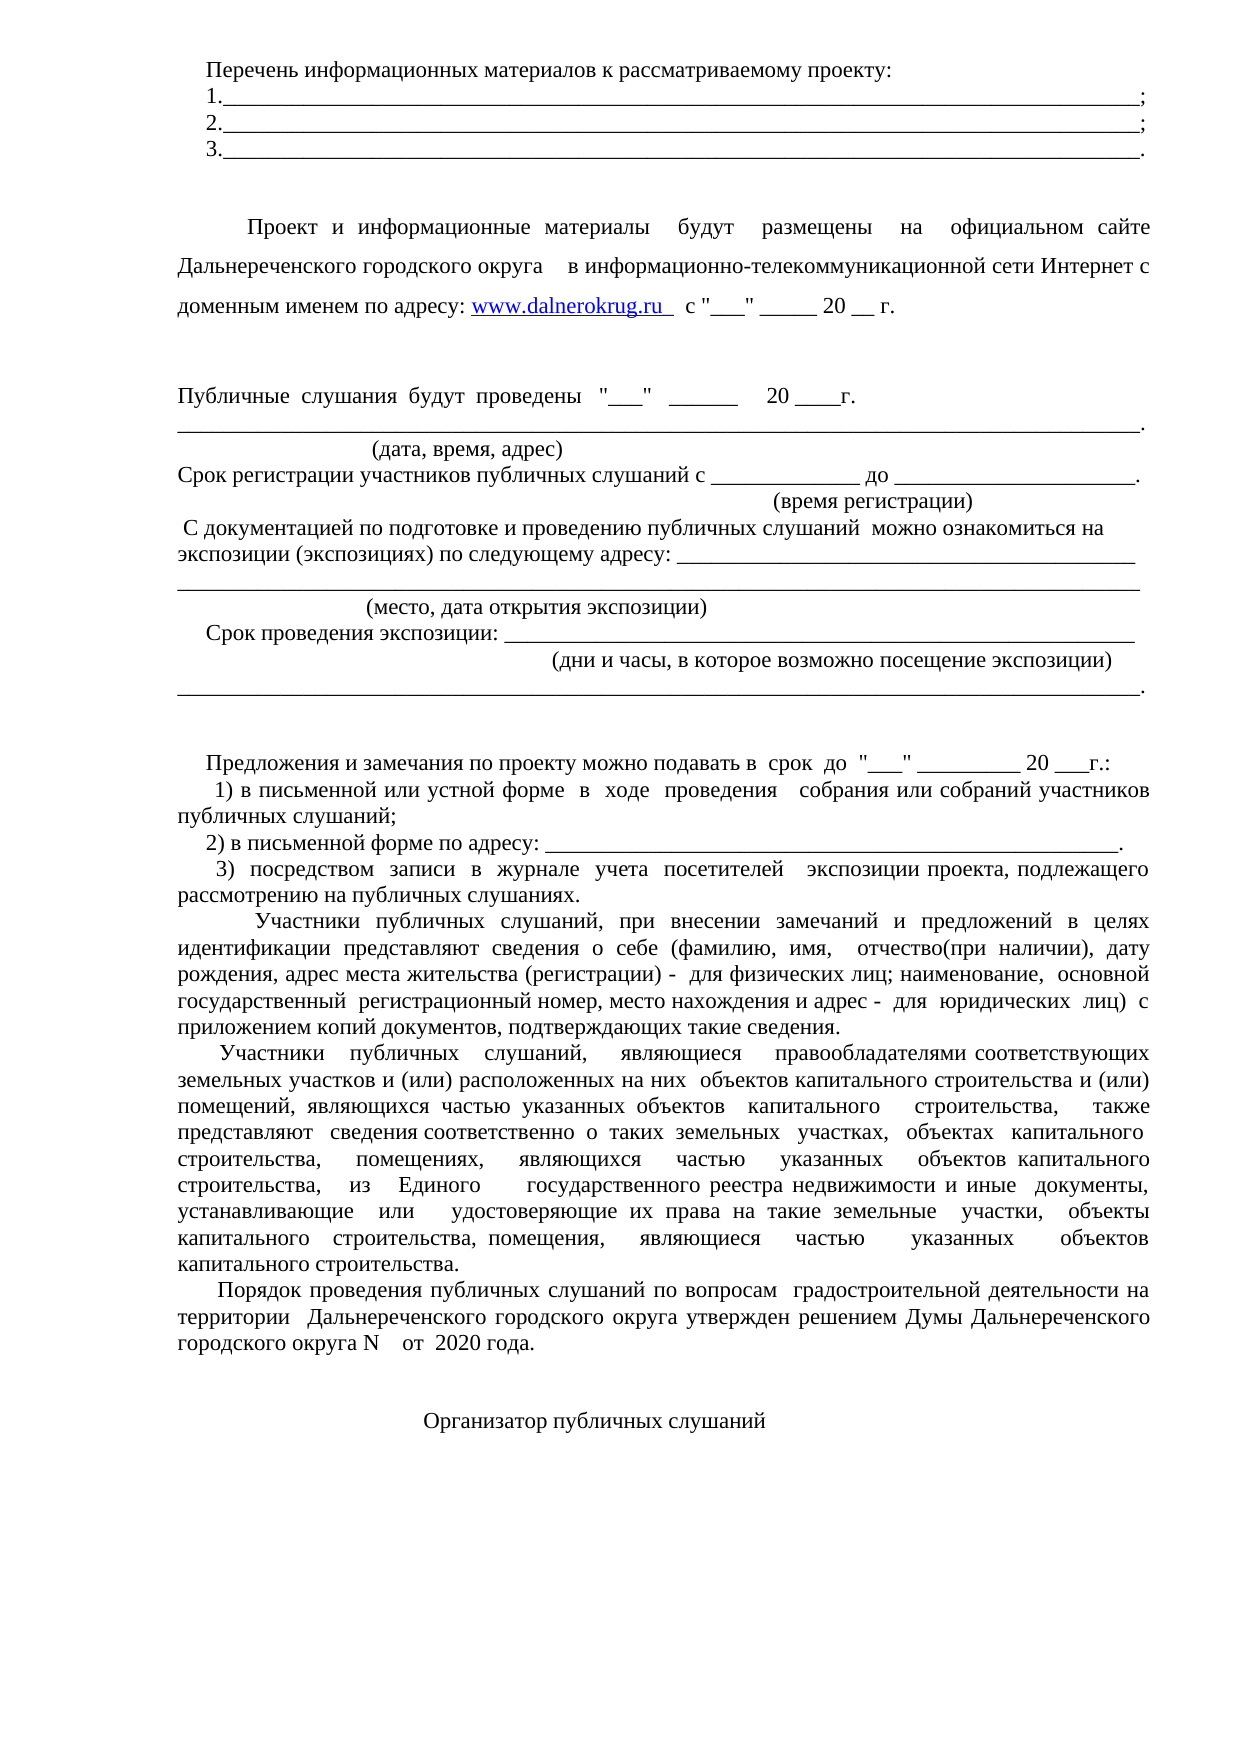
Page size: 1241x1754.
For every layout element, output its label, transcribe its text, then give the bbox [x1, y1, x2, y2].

text строительства, помещениях, являющихся частью указанных объектов капитального строительства, из Единого государственного реестра недвижимости и иные документы, устанавливающие или удостоверяющие их права на такие земельные участки, объекты капитального строительства, помещения, являющиеся частью указанных объектов капитального строительства. [177, 1145, 1152, 1277]
text С документацией по подготовке и проведению публичных слушаний можно ознакомиться на экспозиции (экспозициях) по следующему адресу: ________________________________________ [177, 514, 1152, 567]
text Участники публичных слушаний, при внесении замечаний и предложений в целях идентификации представляют сведения о себе (фамилию, имя, отчество(при наличии), дату рождения, адрес места жительства (регистрации) - для физических лиц; наименование, основной государственный регистрационный номер, место нахождения и адрес - для юридических лиц) с приложением копий документов, подтверждающих такие сведения. [177, 908, 1152, 1039]
text Перечень информационных материалов к рассматриваемому проекту: [177, 56, 1152, 83]
text (дни и часы, в которое возможно посещение экспозиции) [177, 646, 1152, 672]
text ____________________________________________________________________________________. [177, 672, 1152, 698]
text Организатор публичных слушаний [177, 1407, 1152, 1433]
text 3) посредством записи в журнале учета посетителей экспозиции проекта, подлежащего рассмотрению на публичных слушаниях. [177, 855, 1152, 908]
text ____________________________________________________________________________________. [177, 408, 1152, 435]
text (дата, время, адрес) [177, 435, 1152, 461]
text Участники публичных слушаний, являющиеся правообладателями соответствующих земельных участков и (или) расположенных на них объектов капитального строительства и (или) помещений, являющихся частью указанных объектов капитального строительства, также представляют сведения соответственно о таких земельных участках, объектах капитального [177, 1039, 1152, 1145]
text Предложения и замечания по проекту можно подавать в срок до "___" _________ 20 ___г.: [177, 749, 1152, 776]
text 1) в письменной или устной форме в ходе проведения собрания или собраний участников публичных слушаний; [177, 776, 1152, 828]
text Срок проведения экспозиции: _______________________________________________________ [177, 619, 1152, 646]
text 2.________________________________________________________________________________; [177, 109, 1152, 135]
text Срок регистрации участников публичных слушаний с _____________ до _____________________. [177, 461, 1152, 488]
text 2) в письменной форме по адресу: __________________________________________________. [177, 828, 1152, 855]
text ____________________________________________________________________________________ [177, 567, 1152, 593]
text 3.________________________________________________________________________________. [177, 135, 1152, 162]
text (время регистрации) [177, 488, 1152, 514]
text (место, дата открытия экспозиции) [177, 593, 1152, 619]
text 1.________________________________________________________________________________; [177, 83, 1152, 109]
text Публичные слушания будут проведены "___" ______ 20 ____г. [177, 382, 1152, 408]
text Порядок проведения публичных слушаний по вопросам градостроительной деятельности на территории Дальнереченского городского округа утвержден решением Думы Дальнереченского городского округа N от 2020 года. [177, 1277, 1152, 1356]
text Проект и информационные материалы будут размещены на официальном сайте Дальнереченского городского округа в информационно-телекоммуникационной сети Интернет с доменным именем по адресу: www.dalnerokrug.ru_ с "___" _____ 20 __ г. [177, 213, 1152, 318]
